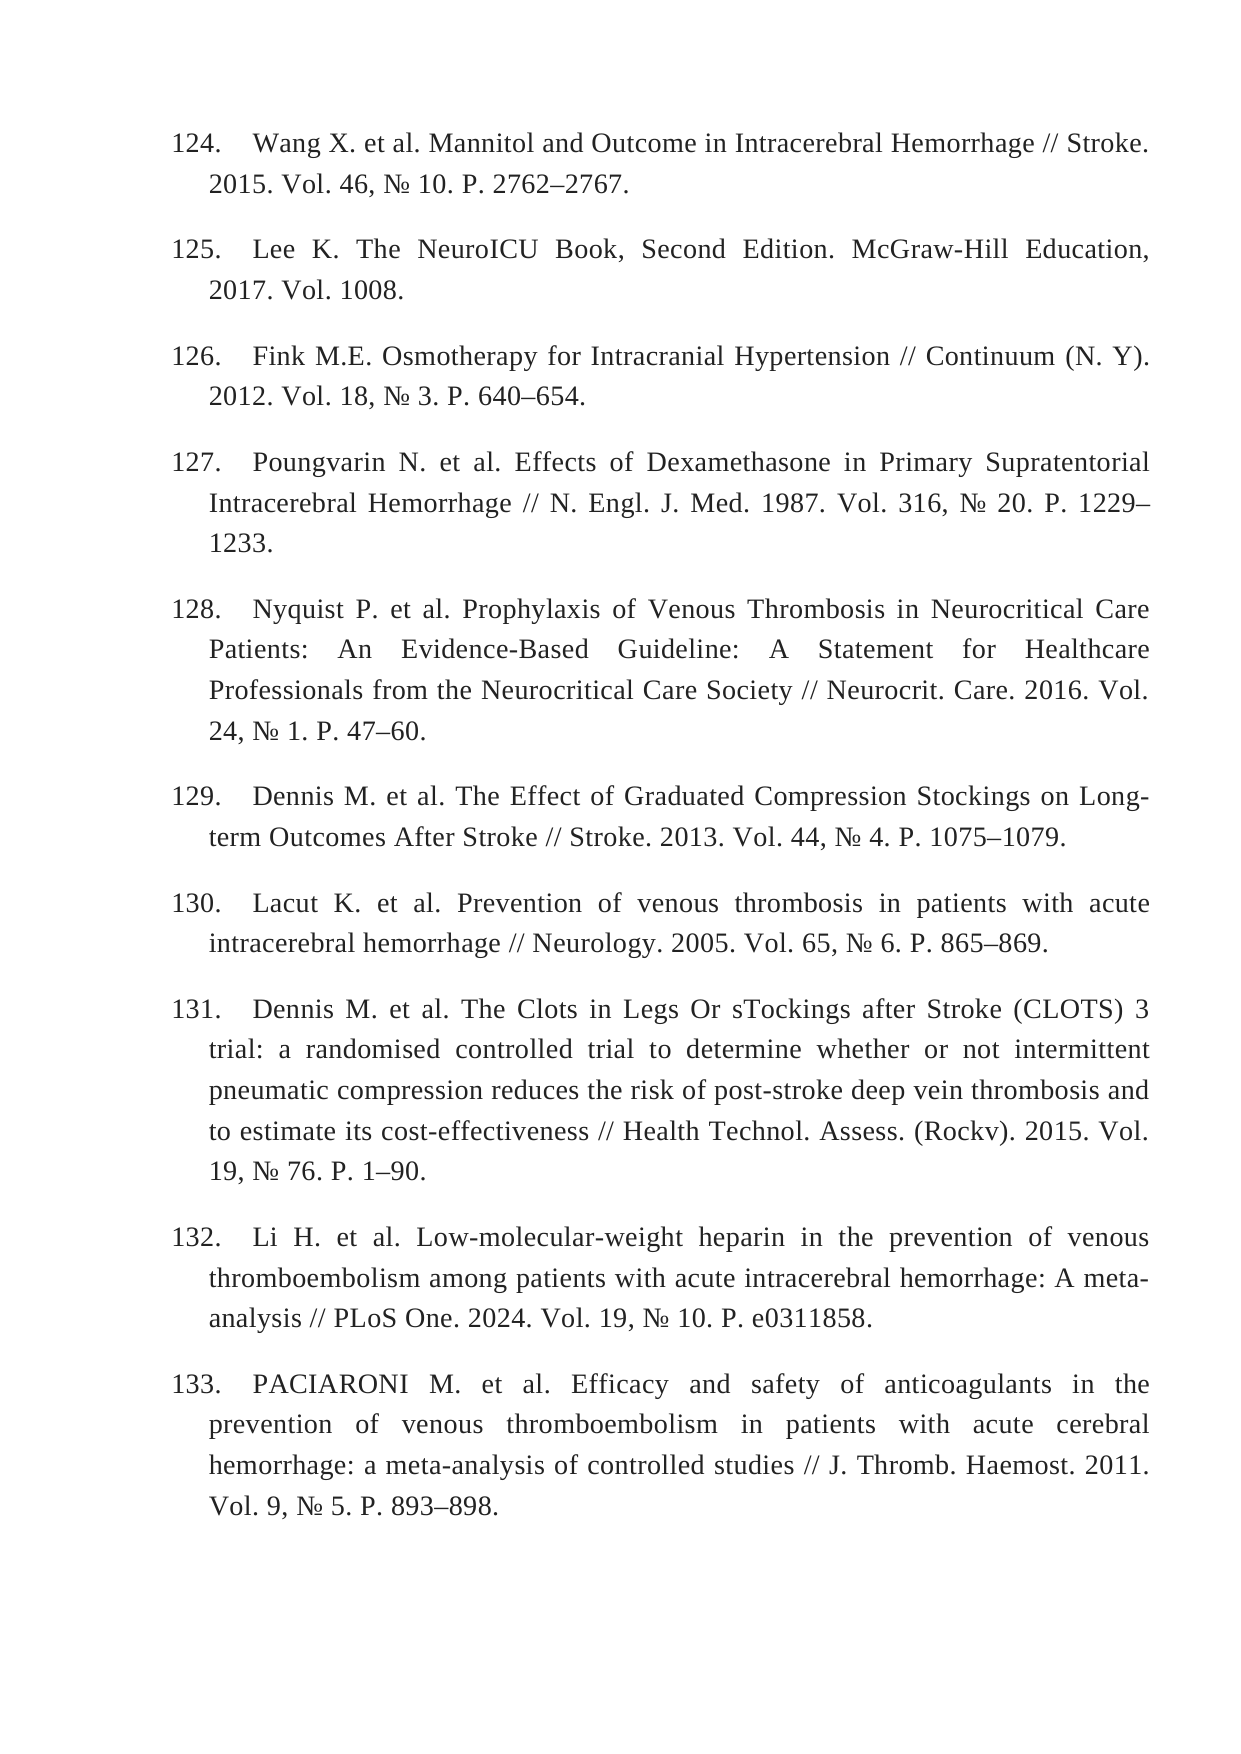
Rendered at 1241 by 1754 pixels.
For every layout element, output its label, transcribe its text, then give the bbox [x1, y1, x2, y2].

list Dennis M. et al. The Effect of Graduated Compression Stockings on Long-term Outcomes After Stroke // Stroke. 2013. Vol. 44, № 4. P. 1075–1079. [171, 771, 1152, 852]
list Dennis M. et al. The Clots in Legs Or sTockings after Stroke (CLOTS) 3 trial: a randomised controlled trial to determine whether or not intermittent pneumatic compression reduces the risk of post-stroke deep vein thrombosis and to estimate its cost-effectiveness // Health Technol. Assess. (Rockv). 2015. Vol. 19, № 76. P. 1–90. [171, 984, 1152, 1187]
list PACIARONI M. et al. Efficacy and safety of anticoagulants in the prevention of venous thromboembolism in patients with acute cerebral hemorrhage: a meta‐analysis of controlled studies // J. Thromb. Haemost. 2011. Vol. 9, № 5. P. 893–898. [171, 1359, 1152, 1521]
list Lee K. The NeuroICU Book, Second Edition. McGraw-Hill Education, 2017. Vol. 1008. [171, 224, 1152, 306]
list Wang X. et al. Mannitol and Outcome in Intracerebral Hemorrhage // Stroke. 2015. Vol. 46, № 10. P. 2762–2767. [171, 118, 1152, 199]
list Lacut K. et al. Prevention of venous thrombosis in patients with acute intracerebral hemorrhage // Neurology. 2005. Vol. 65, № 6. P. 865–869. [171, 877, 1152, 959]
list Poungvarin N. et al. Effects of Dexamethasone in Primary Supratentorial Intracerebral Hemorrhage // N. Engl. J. Med. 1987. Vol. 316, № 20. P. 1229–1233. [171, 437, 1152, 559]
list Nyquist P. et al. Prophylaxis of Venous Thrombosis in Neurocritical Care Patients: An Evidence-Based Guideline: A Statement for Healthcare Professionals from the Neurocritical Care Society // Neurocrit. Care. 2016. Vol. 24, № 1. P. 47–60. [171, 584, 1152, 746]
list Fink M.E. Osmotherapy for Intracranial Hypertension // Continuum (N. Y). 2012. Vol. 18, № 3. P. 640–654. [171, 331, 1152, 412]
list Li H. et al. Low-molecular-weight heparin in the prevention of venous thromboembolism among patients with acute intracerebral hemorrhage: A meta-analysis // PLoS One. 2024. Vol. 19, № 10. P. e0311858. [171, 1212, 1152, 1334]
